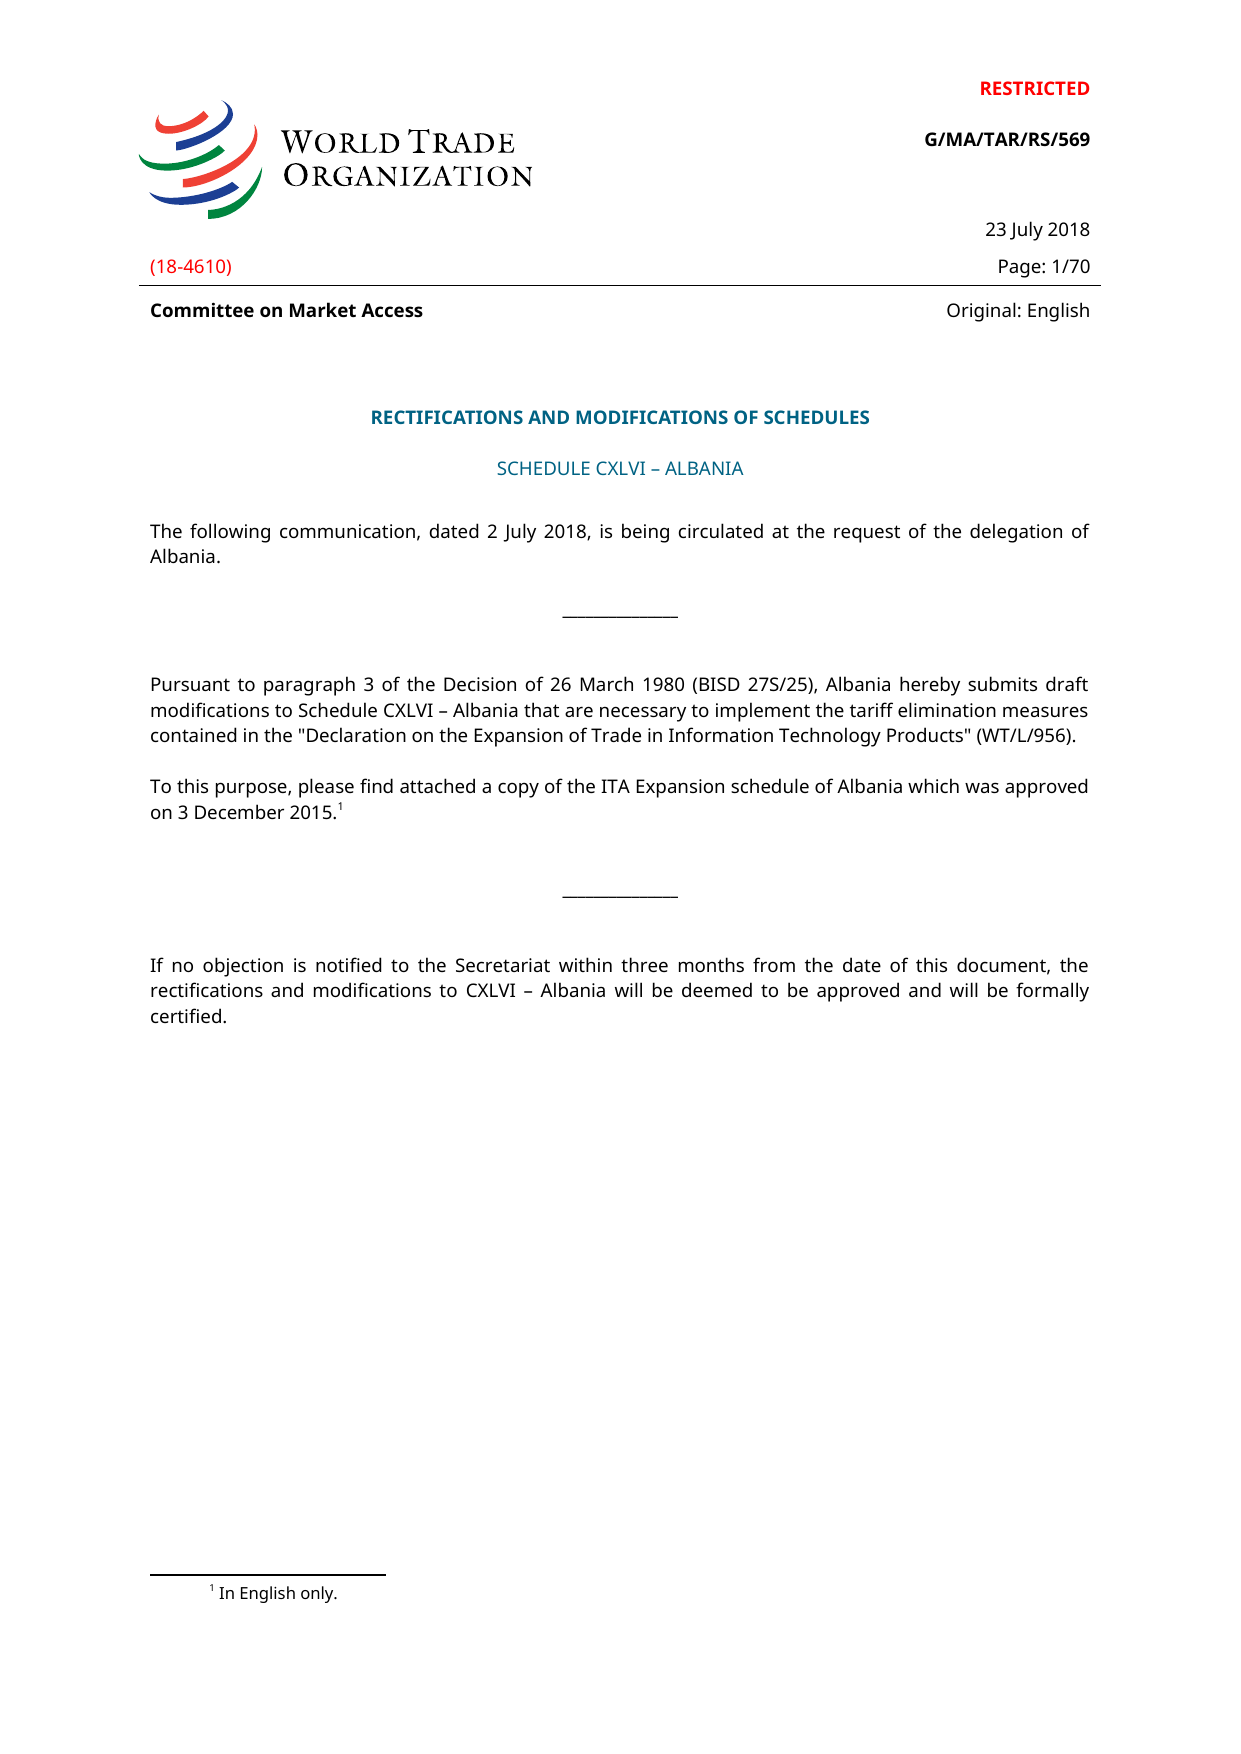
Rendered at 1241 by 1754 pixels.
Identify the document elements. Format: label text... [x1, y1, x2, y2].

text _______________ [150, 595, 1090, 620]
text Pursuant to paragraph 3 of the Decision of 26 March 1980 (BISD 27S/25), Albania hereby submits draft modifications to Schedule CXLVI – Albania that are necessary to implement the tariff elimination measures contained in the "Declaration on the Expansion of Trade in Information Technology Products" (WT/L/956). [150, 671, 1090, 748]
title RECTIFICATIONS AND MODIFICATIONS OF SCHEDULES [150, 405, 1090, 430]
text If no objection is notified to the Secretariat within three months from the date of this document, the rectifications and modifications to CXLVI – Albania will be deemed to be approved and will be formally certified. [150, 952, 1090, 1029]
text To this purpose, please find attached a copy of the ITA Expansion schedule of Albania which was approved on 3 December 2015. [150, 773, 1090, 824]
text The following communication, dated 2 July 2018, is being circulated at the request of the delegation of Albania. [150, 518, 1090, 569]
title Schedule CXLVI – albania [150, 455, 1090, 481]
text _______________ [150, 876, 1090, 901]
